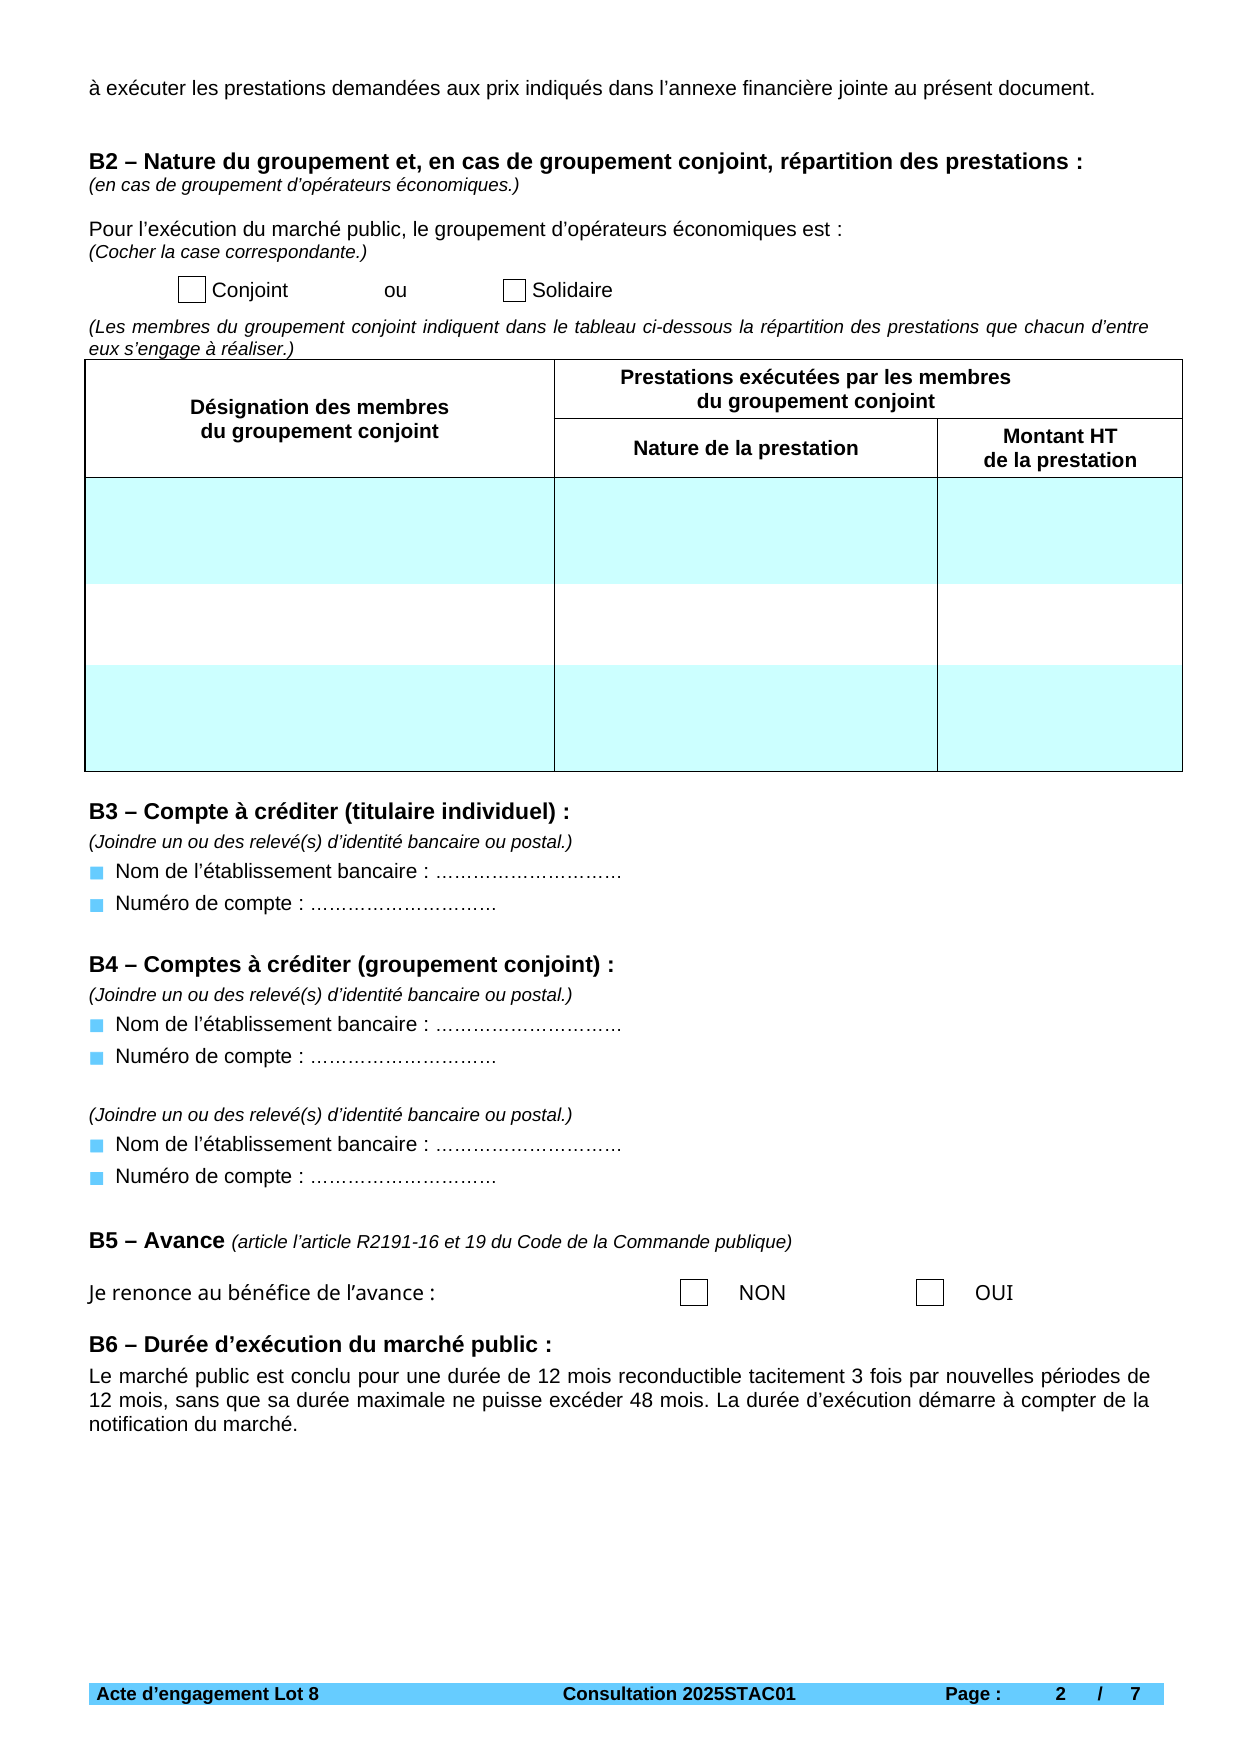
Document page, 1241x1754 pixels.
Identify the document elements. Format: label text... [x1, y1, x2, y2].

subtitle B6 – Durée d’exécution du marché public : [89, 1331, 1152, 1358]
text (Joindre un ou des relevé(s) d’identité bancaire ou postal.) [89, 831, 1152, 852]
text (Joindre un ou des relevé(s) d’identité bancaire ou postal.) [89, 984, 1152, 1005]
table_cell [555, 584, 937, 664]
table_cell [555, 478, 937, 584]
text (Les membres du groupement conjoint indiquent dans le tableau ci-dessous la répartition des prestations que chacun d’entre eux s’engage à réaliser.) [89, 316, 1152, 359]
text Nom de l’établissement bancaire : ………………………… [89, 859, 1152, 885]
text Le marché public est conclu pour une durée de 12 mois reconductible tacitement 3 fois par nouvelles périodes de 12 mois, sans que sa durée maximale ne puisse excéder 48 mois. La durée d’exécution démarre à compter de la notification du marché. [89, 1364, 1152, 1436]
table_cell Nature de la prestation [555, 419, 937, 477]
text Je renonce au bénéfice de l’avance : NON OUI [89, 1278, 1152, 1306]
text Numéro de compte : ………………………… [89, 1044, 1152, 1070]
text B3 – Compte à créditer (titulaire individuel) : [89, 798, 1152, 825]
table_header Prestations exécutées par les membres du groupement conjoint [555, 360, 1182, 418]
text (en cas de groupement d’opérateurs économiques.) [89, 174, 1152, 196]
table_cell [555, 665, 937, 771]
text B4 – Comptes à créditer (groupement conjoint) : [89, 951, 1152, 977]
text Numéro de compte : ………………………… [89, 891, 1152, 917]
text à exécuter les prestations demandées aux prix indiqués dans l’annexe financière jointe au présent document. [89, 76, 1152, 100]
table_cell [938, 665, 1182, 771]
text Conjoint ou Solidaire [89, 275, 1152, 303]
text Nom de l’établissement bancaire : ………………………… [89, 1132, 1152, 1158]
text (Cocher la case correspondante.) [89, 241, 1152, 263]
text (Joindre un ou des relevé(s) d’identité bancaire ou postal.) [89, 1104, 1152, 1126]
table_cell [86, 584, 554, 664]
text Pour l’exécution du marché public, le groupement d’opérateurs économiques est : [89, 217, 1152, 241]
table_cell [86, 665, 554, 771]
table_header Désignation des membres du groupement conjoint [86, 360, 554, 477]
text Nom de l’établissement bancaire : ………………………… [89, 1012, 1152, 1037]
text B2 – Nature du groupement et, en cas de groupement conjoint, répartition des prestations : [89, 148, 1152, 174]
table_cell [86, 478, 554, 584]
text Numéro de compte : ………………………… [89, 1164, 1152, 1190]
table_cell Montant HT de la prestation [938, 419, 1182, 477]
text B5 – Avance (article l’article R2191-16 et 19 du Code de la Commande publique) [89, 1227, 1152, 1253]
table_cell [938, 584, 1182, 664]
table_cell [938, 478, 1182, 584]
